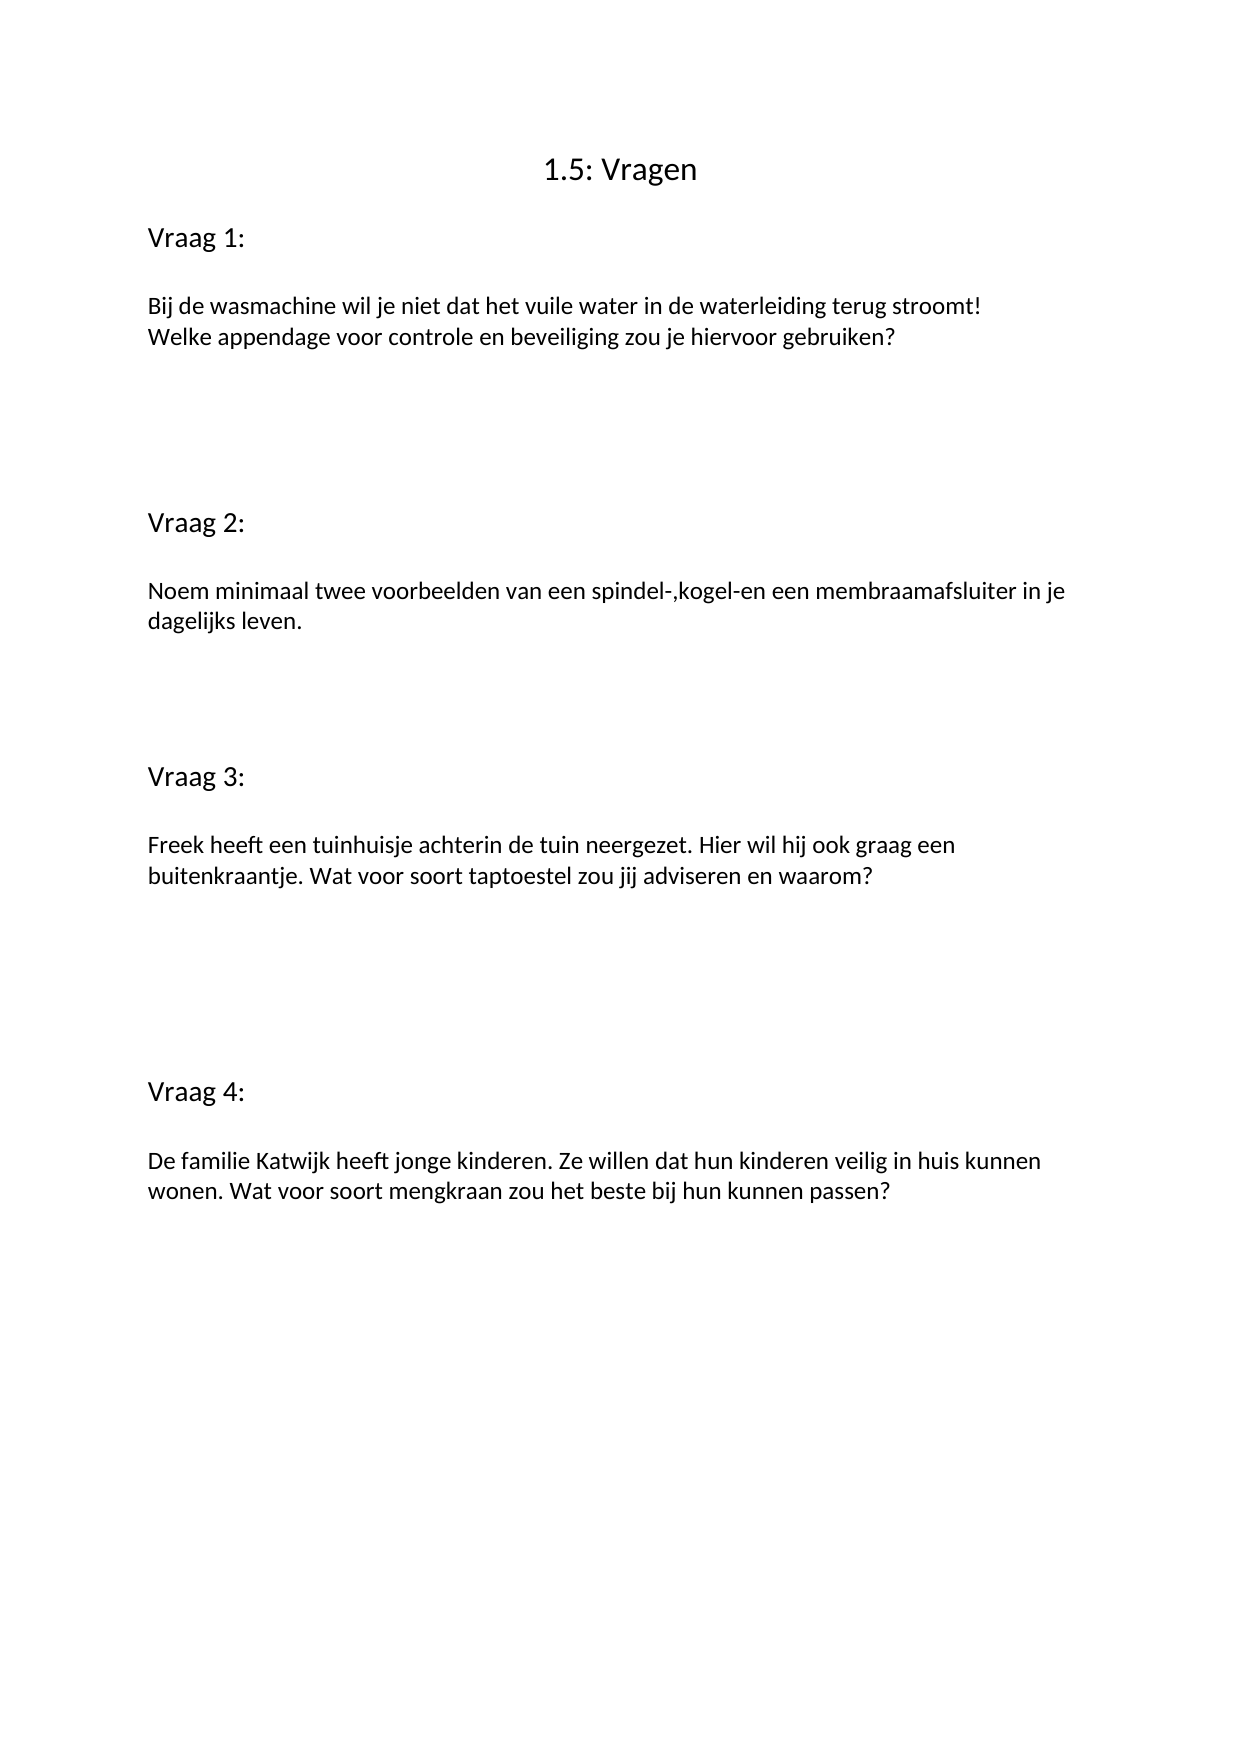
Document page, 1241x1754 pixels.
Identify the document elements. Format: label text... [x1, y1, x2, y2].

text Freek heeft een tuinhuisje achterin de tuin neergezet. Hier wil hij ook graag een buitenkraantje. Wat voor soort taptoestel zou jij adviseren en waarom? [148, 829, 1093, 890]
text 1.5: Vragen [148, 148, 1093, 188]
text Vraag 3: [148, 758, 1093, 794]
text Vraag 4: [148, 1073, 1093, 1109]
text Vraag 2: [148, 504, 1093, 539]
text Welke appendage voor controle en beveiliging zou je hiervoor gebruiken? [148, 321, 1093, 351]
text Bij de wasmachine wil je niet dat het vuile water in de waterleiding terug stroomt! [148, 290, 1093, 321]
text Vraag 1: [148, 219, 1093, 254]
text Noem minimaal twee voorbeelden van een spindel-,kogel-en een membraamafsluiter in je dagelijks leven. [148, 575, 1093, 636]
text De familie Katwijk heeft jonge kinderen. Ze willen dat hun kinderen veilig in huis kunnen wonen. Wat voor soort mengkraan zou het beste bij hun kunnen passen? [148, 1145, 1093, 1206]
